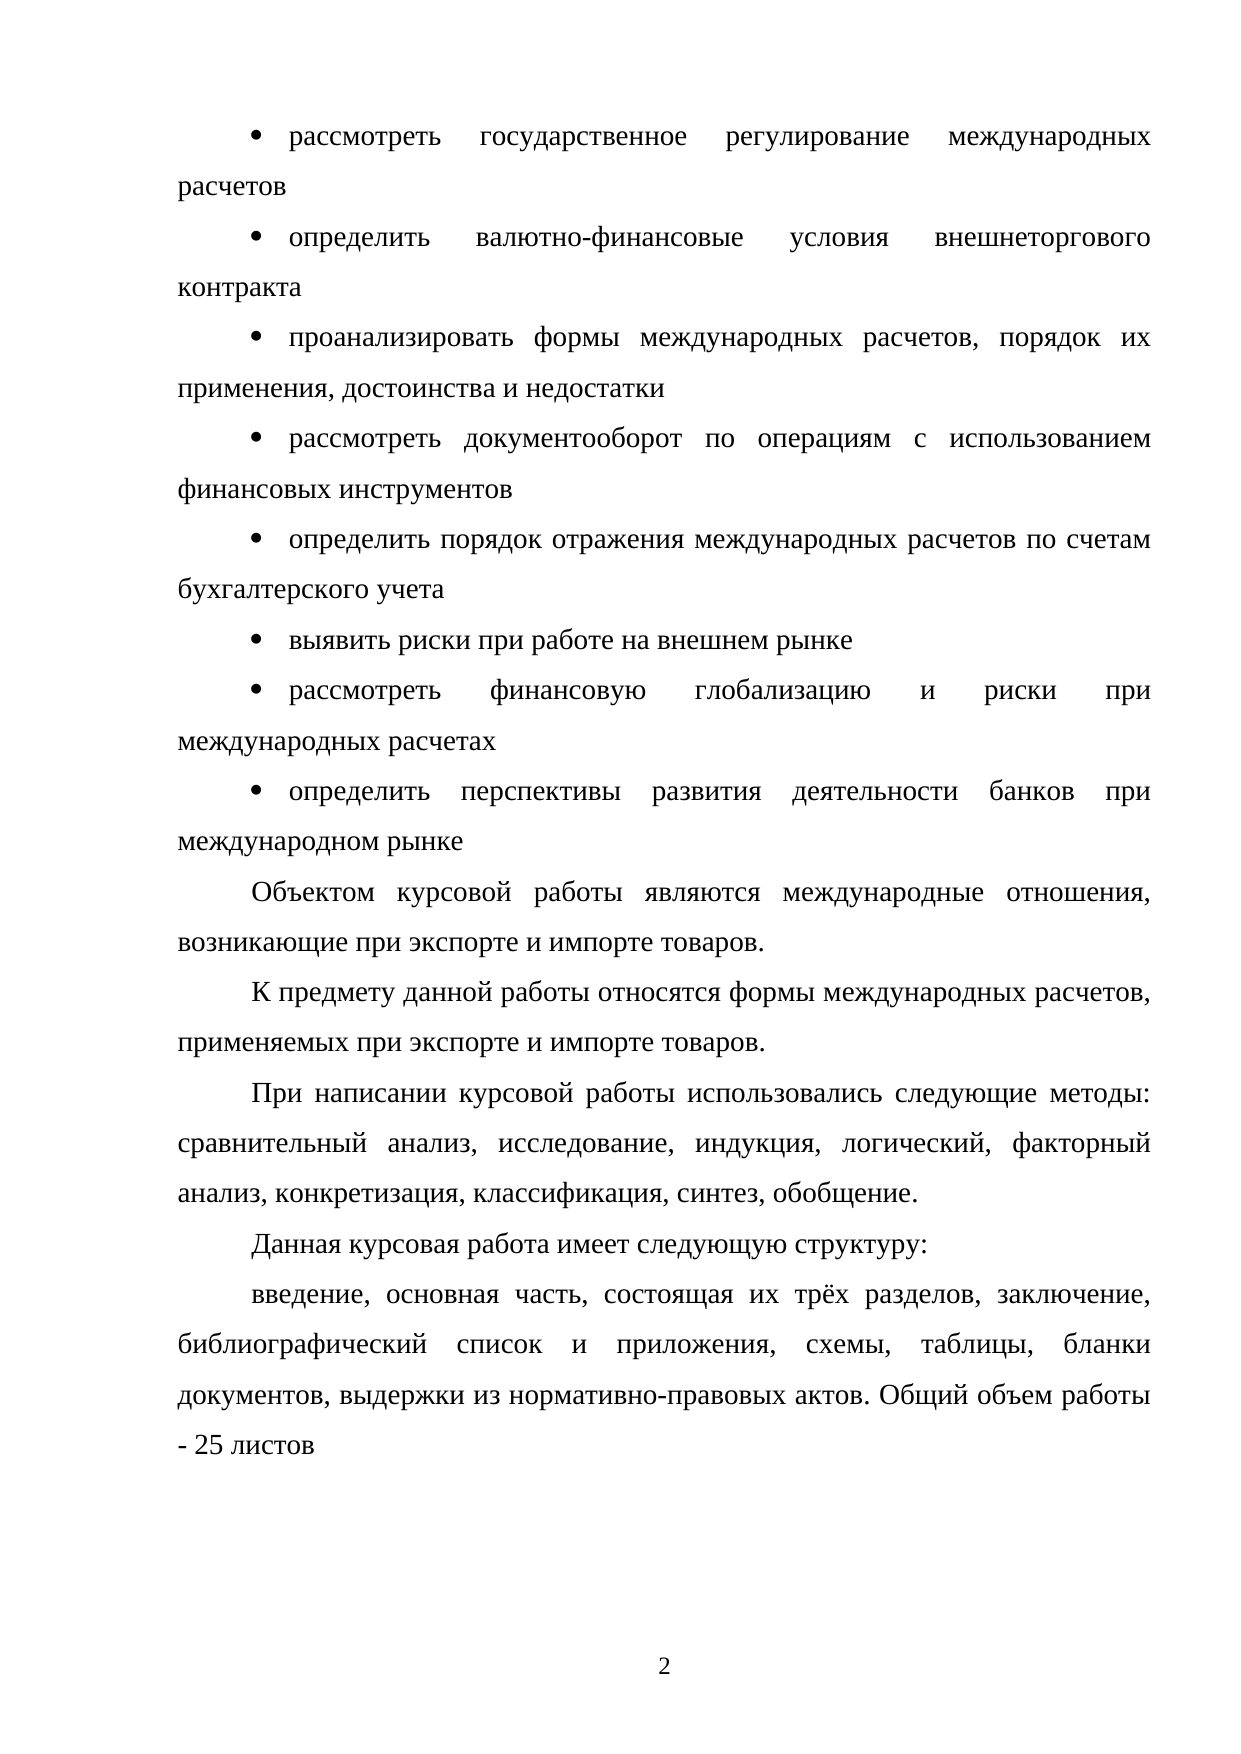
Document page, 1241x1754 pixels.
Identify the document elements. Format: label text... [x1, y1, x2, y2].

list выявить риски при работе на внешнем рынке [177, 622, 1152, 655]
list рассмотреть финансовую глобализацию и риски при международных расчетах [177, 672, 1152, 756]
text Данная курсовая работа имеет следующую структуру: [177, 1226, 1152, 1259]
list проанализировать формы международных расчетов, порядок их применения, достоинства и недостатки [177, 319, 1152, 403]
list определить порядок отражения международных расчетов по счетам бухгалтерского учета [177, 521, 1152, 605]
list определить валютно-финансовые условия внешнеторгового контракта [177, 219, 1152, 303]
text К предмету данной работы относятся формы международных расчетов, применяемых при экспорте и импорте товаров. [177, 974, 1152, 1058]
text Объектом курсовой работы являются международные отношения, возникающие при экспорте и импорте товаров. [177, 874, 1152, 957]
list определить перспективы развития деятельности банков при международном рынке [177, 773, 1152, 857]
list рассмотреть государственное регулирование международных расчетов [177, 118, 1152, 202]
text При написании курсовой работы использовались следующие методы: сравнительный анализ, исследование, индукция, логический, факторный анализ, конкретизация, классификация, синтез, обобщение. [177, 1075, 1152, 1209]
list рассмотреть документооборот по операциям с использованием финансовых инструментов [177, 420, 1152, 504]
text введение, основная часть, состоящая их трёх разделов, заключение, библиографический список и приложения, схемы, таблицы, бланки документов, выдержки из нормативно-правовых актов. Общий объем работы - 25 листов [177, 1276, 1152, 1461]
